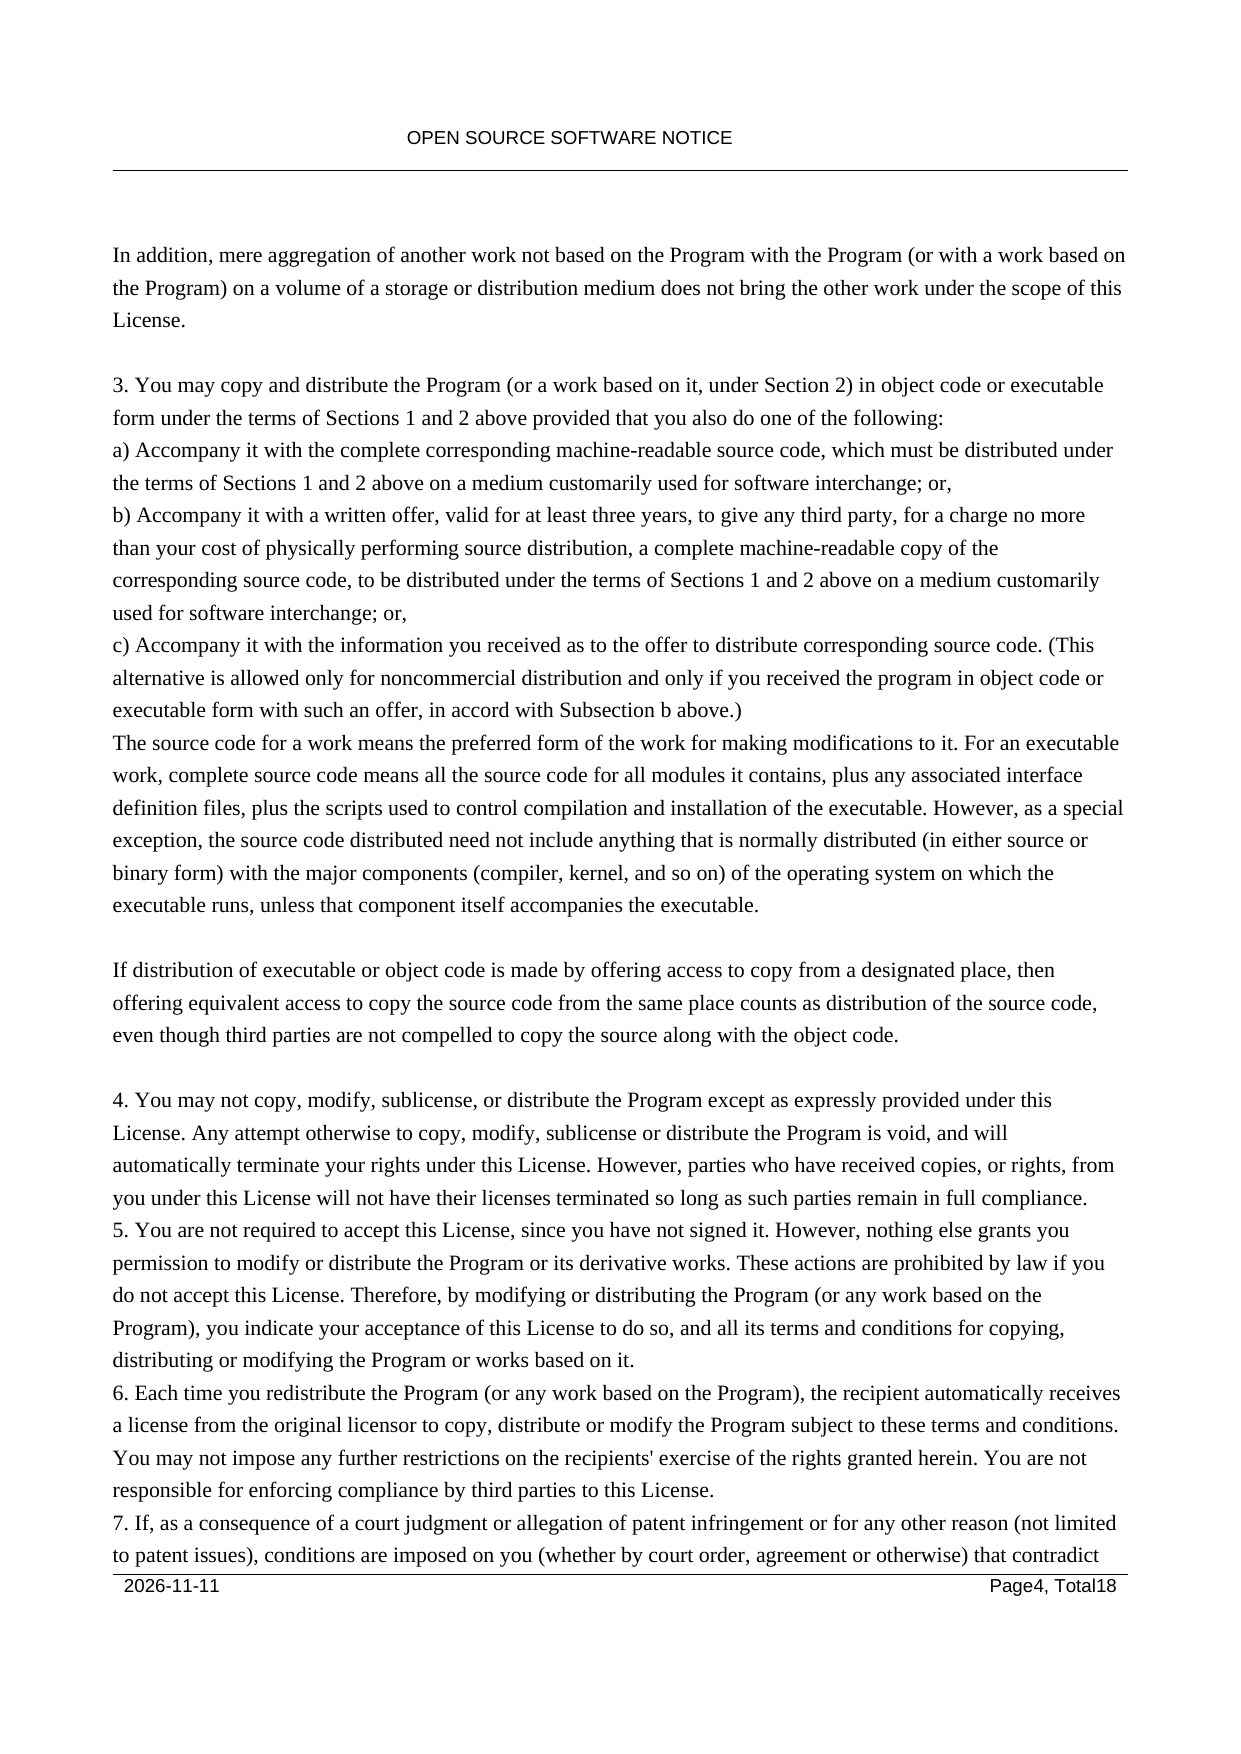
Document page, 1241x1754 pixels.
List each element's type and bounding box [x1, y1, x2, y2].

text [112, 206, 1128, 1571]
